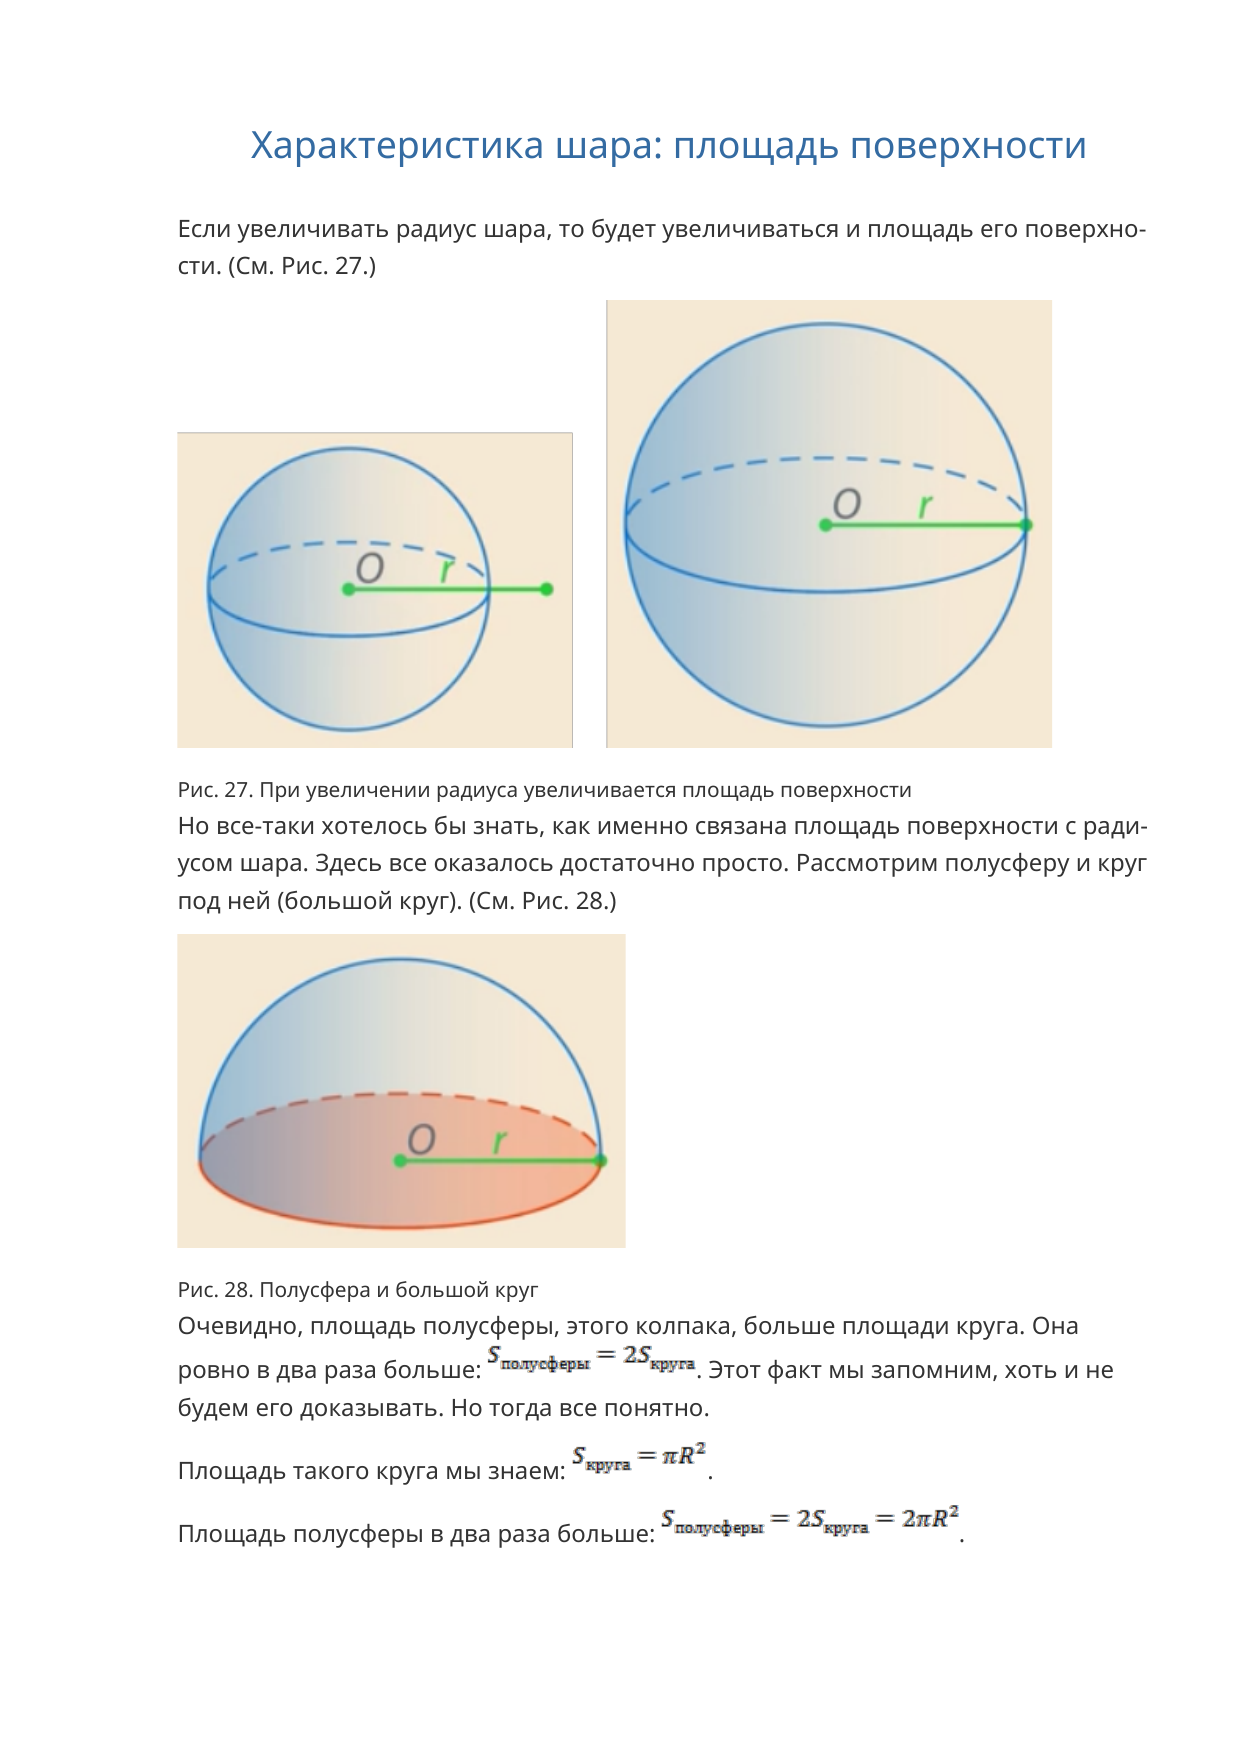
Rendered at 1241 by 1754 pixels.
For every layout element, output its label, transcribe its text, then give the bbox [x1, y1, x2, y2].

text Рис. 28. Полусфера и большой круг [177, 1266, 1152, 1303]
text Площадь такого круга мы знаем: . [177, 1442, 1152, 1486]
picture [487, 1341, 696, 1379]
picture [177, 300, 1053, 748]
picture [661, 1505, 959, 1543]
text Но все-таки хотелось бы знать, как именно связана площадь поверхности с радиусом шара. Здесь все оказалось достаточно просто. Рассмотрим полусферу и круг под ней (большой круг). (См. Рис. 28.) [177, 803, 1152, 916]
picture [572, 1441, 707, 1480]
text Рис. 27. При увеличении радиуса увеличивается площадь поверхности [177, 766, 1152, 803]
text Очевидно, площадь полусферы, этого колпака, больше площади круга. Она ровно в два раза больше: . Этот факт мы запомним, хоть и не будем его доказывать. Но тогда все понятно. [177, 1303, 1152, 1423]
text Если увеличивать радиус шара, то будет увеличиваться и площадь его поверхности. (См. Рис. 27.) [177, 207, 1152, 282]
picture [177, 934, 626, 1248]
text Характеристика шара: площадь поверхности [177, 118, 1152, 169]
